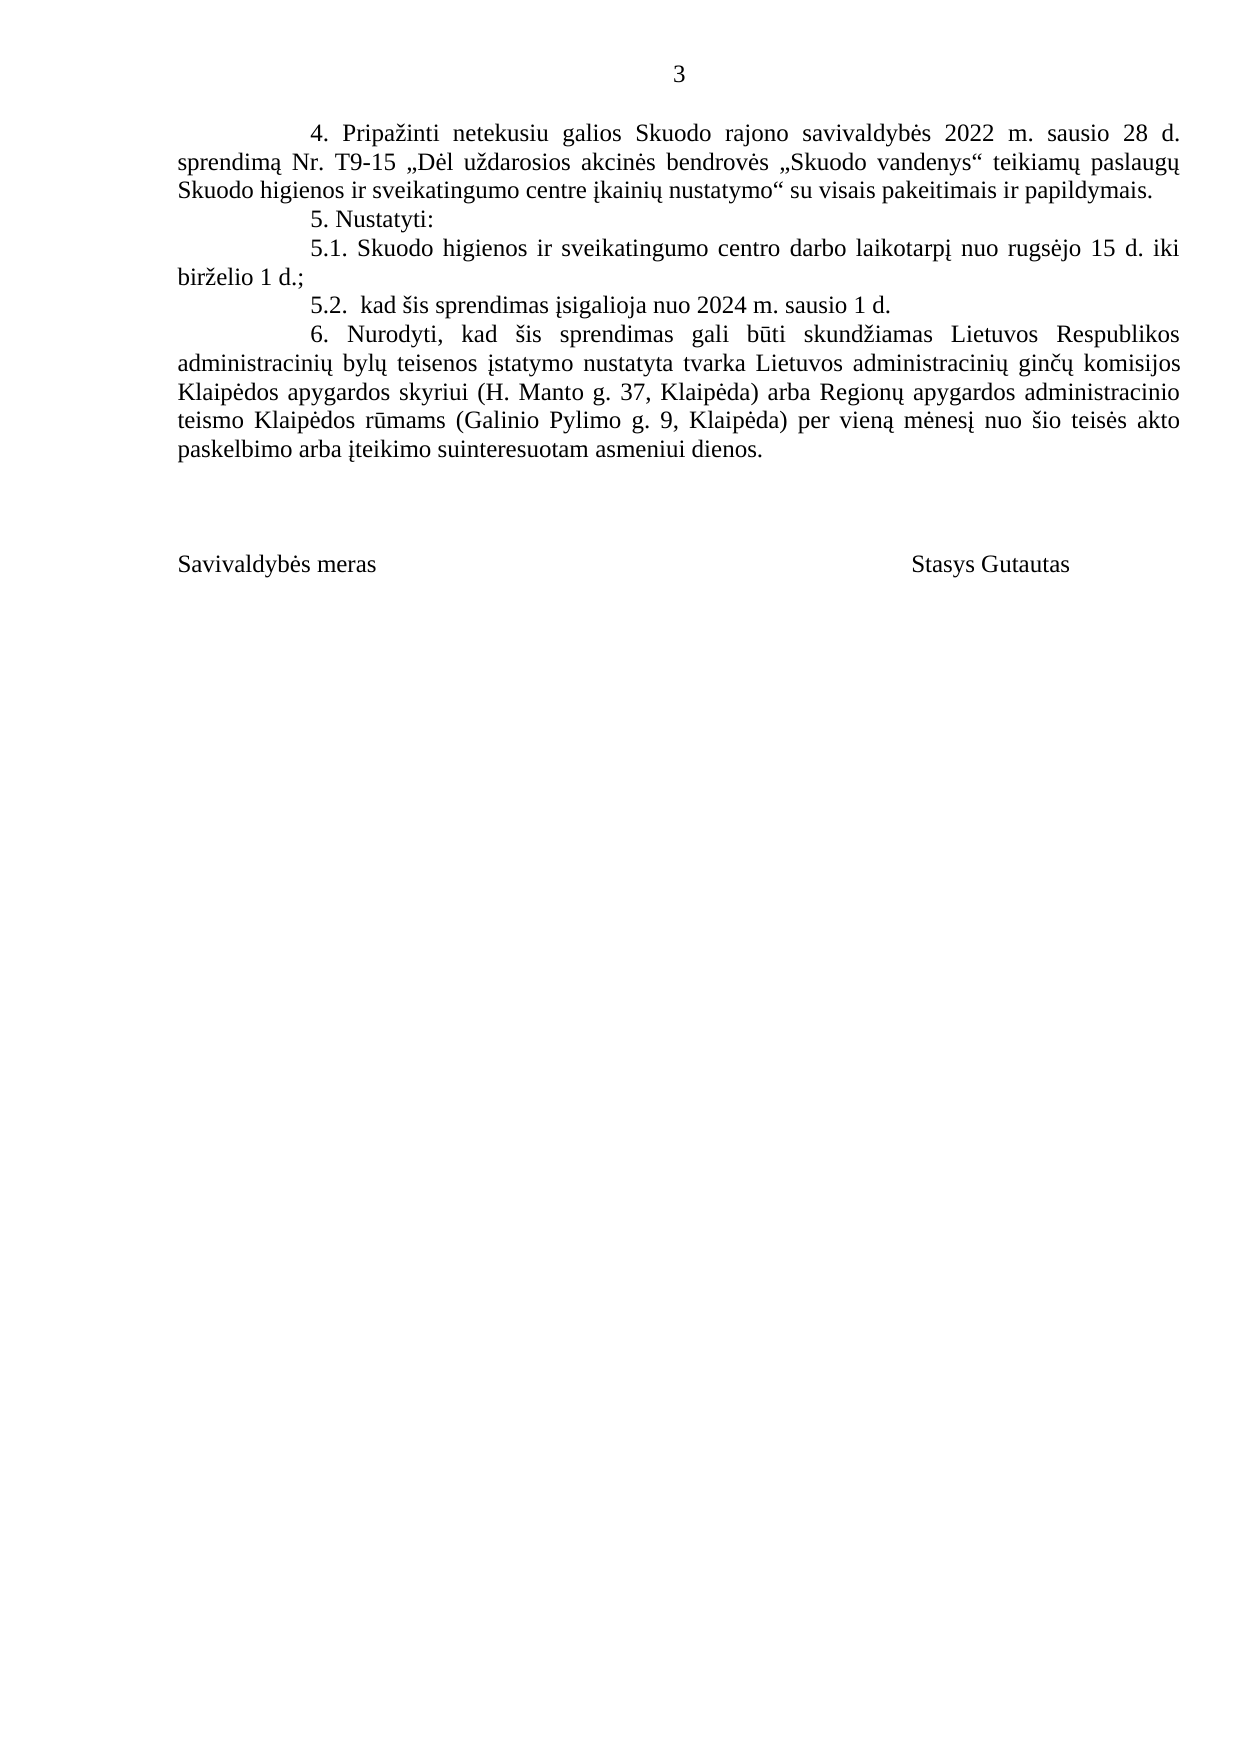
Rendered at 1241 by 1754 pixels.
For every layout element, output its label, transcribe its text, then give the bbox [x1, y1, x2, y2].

text 5.2. kad šis sprendimas įsigalioja nuo 2024 m. sausio 1 d. [177, 291, 1181, 319]
text 5.1. Skuodo higienos ir sveikatingumo centro darbo laikotarpį nuo rugsėjo 15 d. iki birželio 1 d.; [177, 233, 1181, 291]
text 4. Pripažinti netekusiu galios Skuodo rajono savivaldybės 2022 m. sausio 28 d. sprendimą Nr. T9-15 „Dėl uždarosios akcinės bendrovės „Skuodo vandenys“ teikiamų paslaugų Skuodo higienos ir sveikatingumo centre įkainių nustatymo“ su visais pakeitimais ir papildymais. [177, 118, 1181, 204]
text Savivaldybės meras Stasys Gutautas [177, 549, 1181, 578]
text 6. Nurodyti, kad šis sprendimas gali būti skundžiamas Lietuvos Respublikos administracinių bylų teisenos įstatymo nustatyta tvarka Lietuvos administracinių ginčų komisijos Klaipėdos apygardos skyriui (H. Manto g. 37, Klaipėda) arba Regionų apygardos administracinio teismo Klaipėdos rūmams (Galinio Pylimo g. 9, Klaipėda) per vieną mėnesį nuo šio teisės akto paskelbimo arba įteikimo suinteresuotam asmeniui dienos. [177, 319, 1181, 463]
text 5. Nustatyti: [177, 204, 1181, 233]
